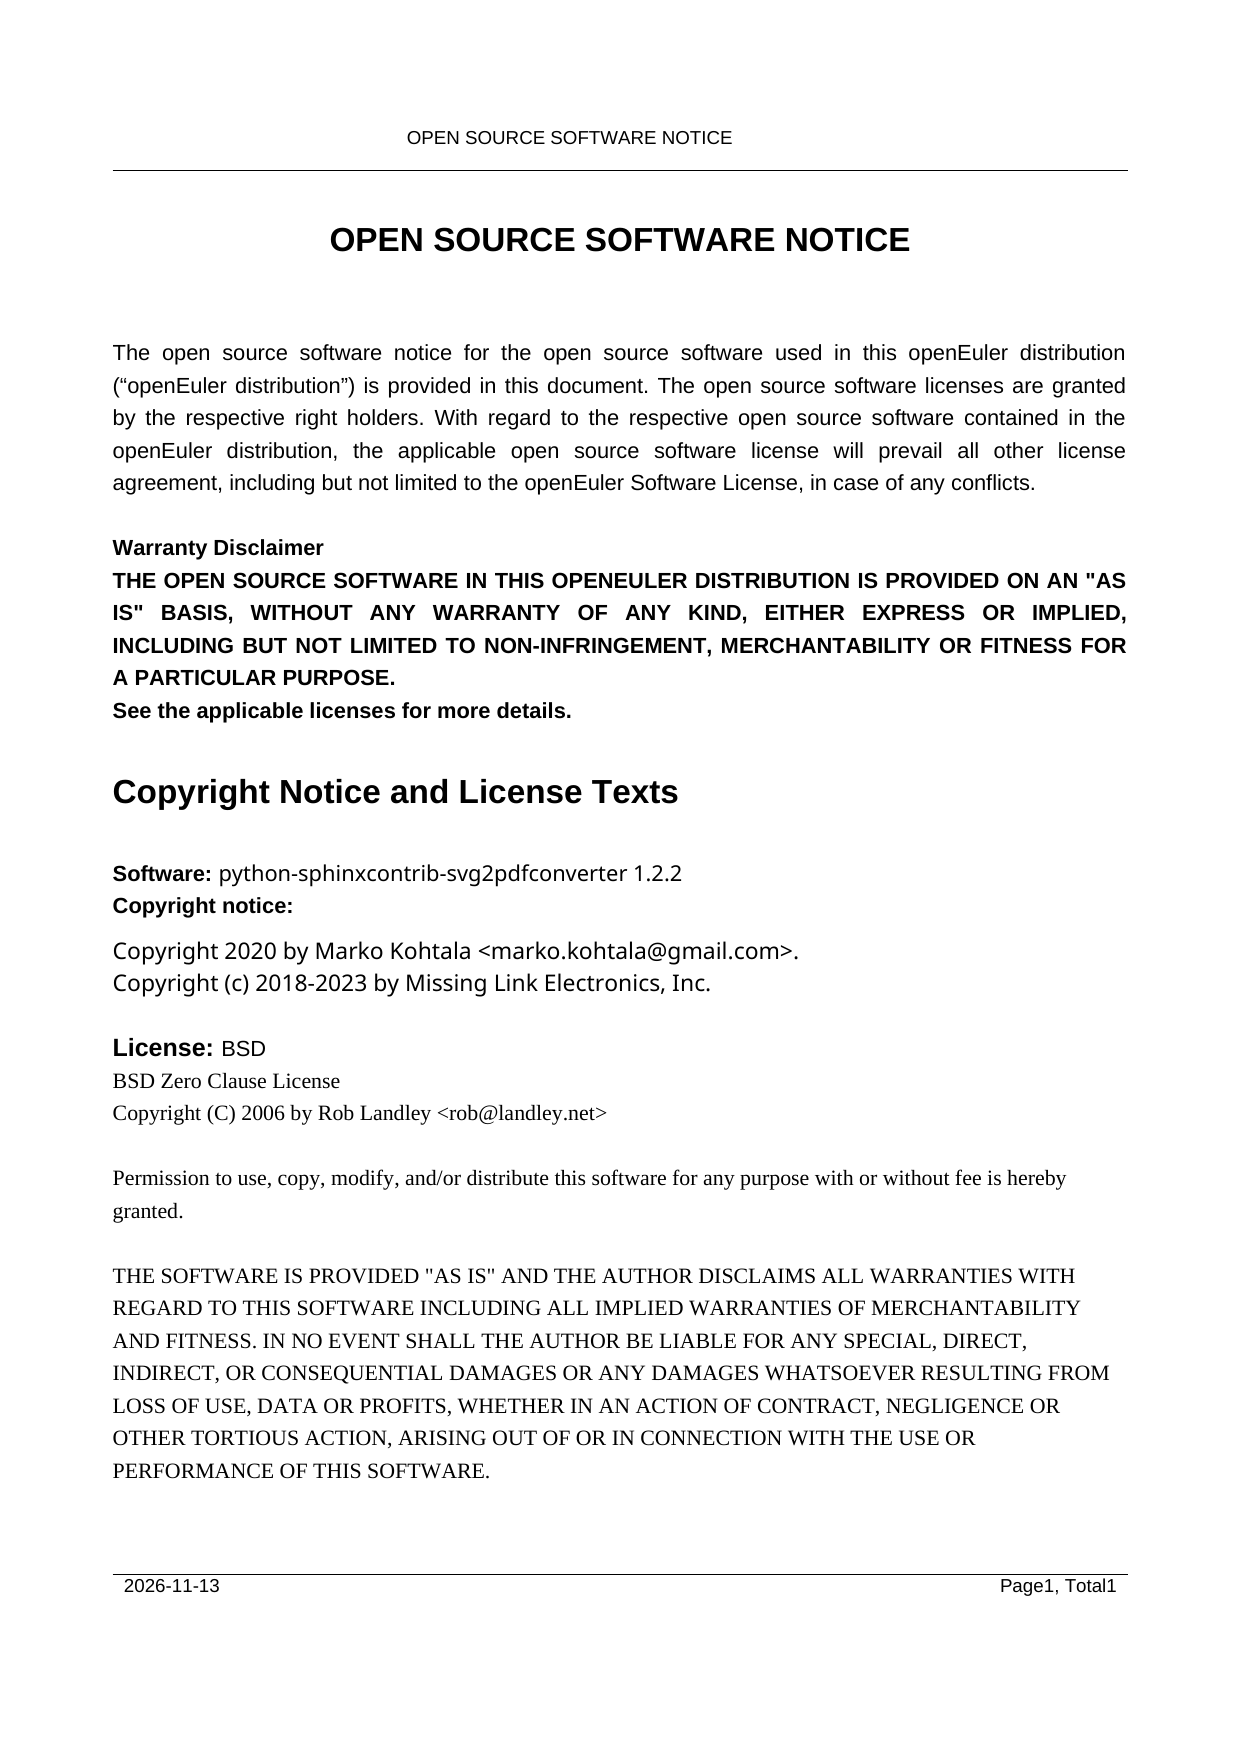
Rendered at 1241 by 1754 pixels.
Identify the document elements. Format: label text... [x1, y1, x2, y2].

text Warranty Disclaimer [112, 531, 1128, 564]
text Copyright notice: [112, 889, 1128, 921]
text License: BSD [112, 1031, 1128, 1064]
text Copyright 2020 by Marko Kohtala <marko.kohtala@gmail.com>. Copyright (c) 2018-2023 by Missing Link Electronics, Inc. [112, 934, 1128, 1031]
text THE OPEN SOURCE SOFTWARE IN THIS OPENEULER DISTRIBUTION IS PROVIDED ON AN "AS IS" BASIS, WITHOUT ANY WARRANTY OF ANY KIND, EITHER EXPRESS OR IMPLIED, INCLUDING BUT NOT LIMITED TO NON-INFRINGEMENT, MERCHANTABILITY OR FITNESS FOR A PARTICULAR PURPOSE. See the applicable licenses for more details. [112, 564, 1128, 726]
text Copyright Notice and License Texts [112, 759, 1128, 824]
text BSD Zero Clause License Copyright (C) 2006 by Rob Landley <rob@landley.net> Permission to use, copy, modify, and/or distribute this software for any purpose with or without fee is hereby granted. THE SOFTWARE IS PROVIDED "AS IS" AND THE AUTHOR DISCLAIMS ALL WARRANTIES WITH REGARD TO THIS SOFTWARE INCLUDING ALL IMPLIED WARRANTIES OF MERCHANTABILITY AND FITNESS. IN NO EVENT SHALL THE AUTHOR BE LIABLE FOR ANY SPECIAL, DIRECT, INDIRECT, OR CONSEQUENTIAL DAMAGES OR ANY DAMAGES WHATSOEVER RESULTING FROM LOSS OF USE, DATA OR PROFITS, WHETHER IN AN ACTION OF CONTRACT, NEGLIGENCE OR OTHER TORTIOUS ACTION, ARISING OUT OF OR IN CONNECTION WITH THE USE OR PERFORMANCE OF THIS SOFTWARE. [112, 1064, 1128, 1519]
text The open source software notice for the open source software used in this openEuler distribution (“openEuler distribution”) is provided in this document. The open source software licenses are granted by the respective right holders. With regard to the respective open source software contained in the openEuler distribution, the applicable open source software license will prevail all other license agreement, including but not limited to the openEuler Software License, in case of any conflicts. [112, 336, 1128, 499]
title Software: python-sphinxcontrib-svg2pdfconverter 1.2.2 [112, 856, 1128, 889]
text OPEN SOURCE SOFTWARE NOTICE [112, 206, 1128, 271]
